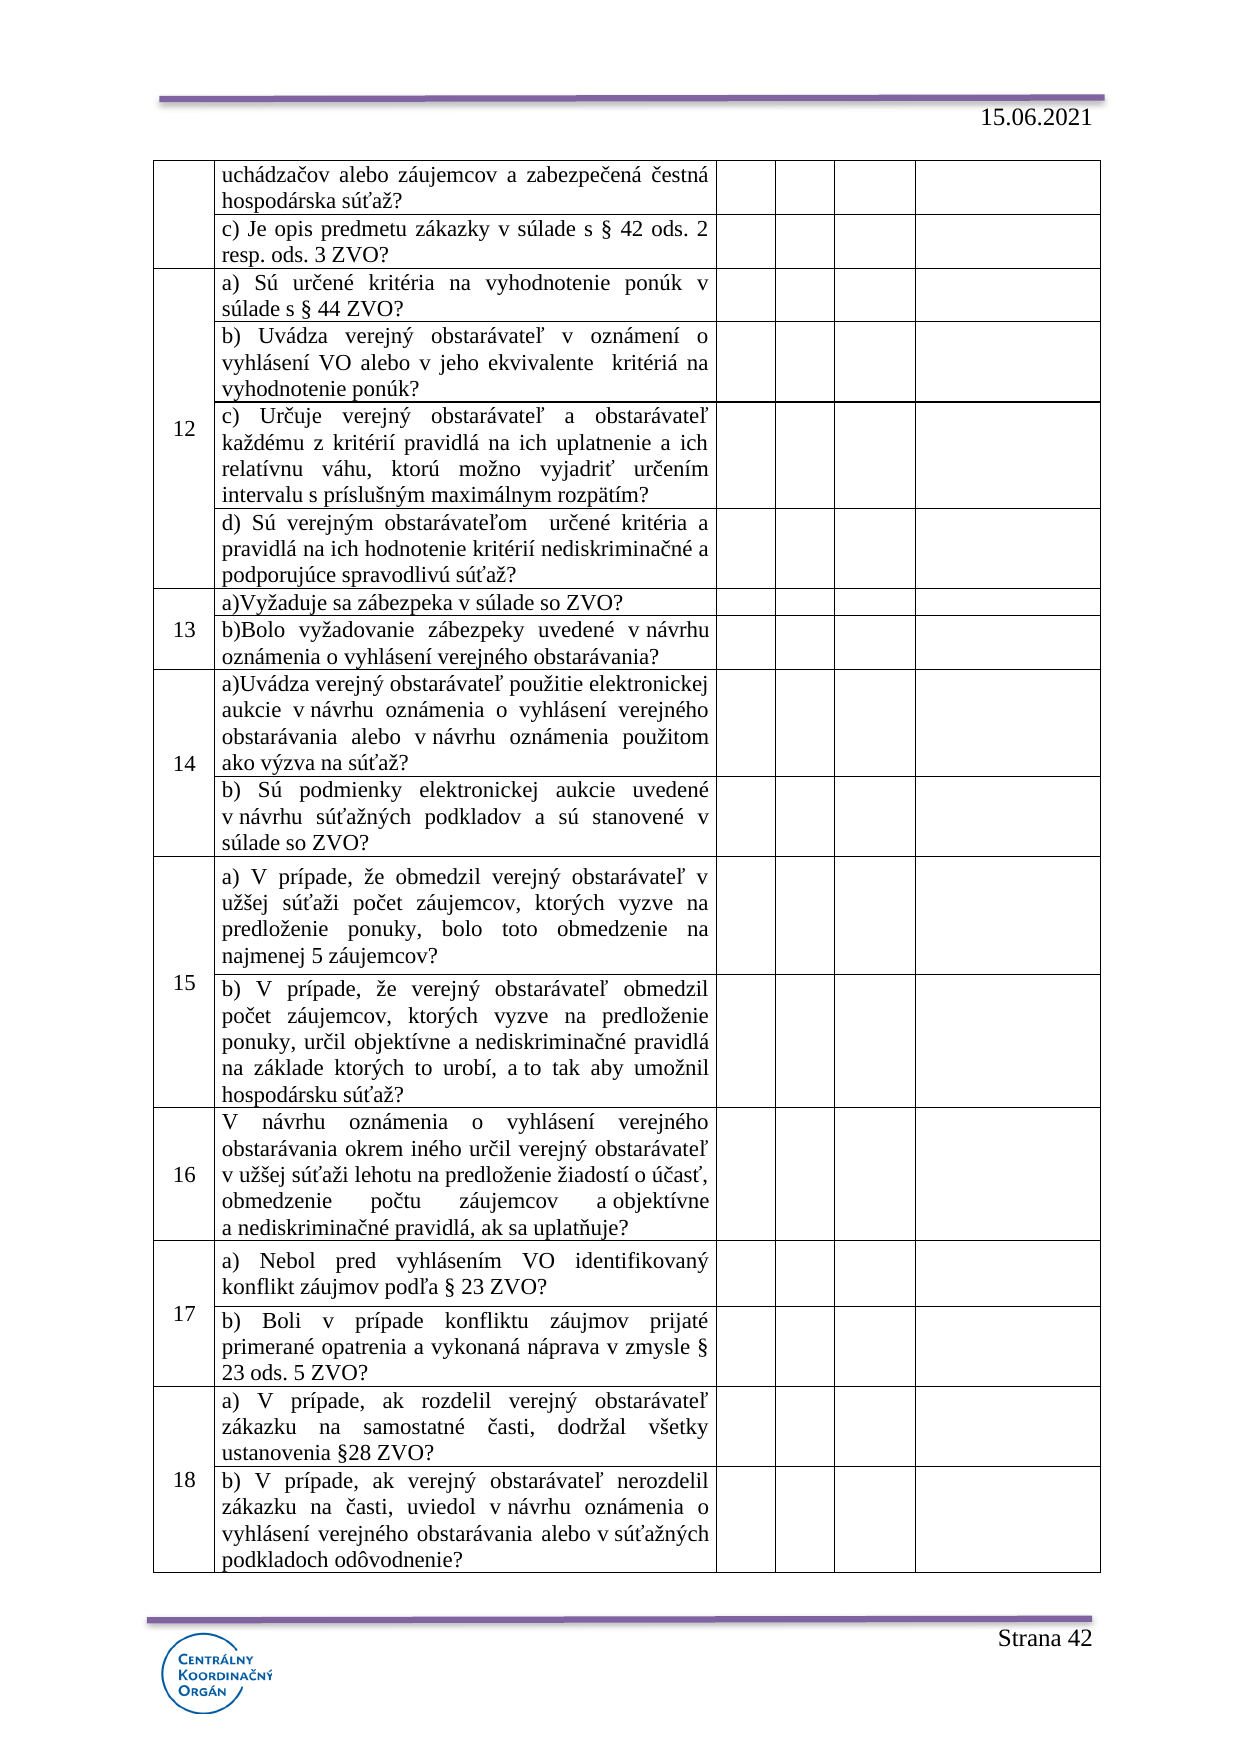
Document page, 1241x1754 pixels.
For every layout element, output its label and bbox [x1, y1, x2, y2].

picture [159, 1631, 272, 1713]
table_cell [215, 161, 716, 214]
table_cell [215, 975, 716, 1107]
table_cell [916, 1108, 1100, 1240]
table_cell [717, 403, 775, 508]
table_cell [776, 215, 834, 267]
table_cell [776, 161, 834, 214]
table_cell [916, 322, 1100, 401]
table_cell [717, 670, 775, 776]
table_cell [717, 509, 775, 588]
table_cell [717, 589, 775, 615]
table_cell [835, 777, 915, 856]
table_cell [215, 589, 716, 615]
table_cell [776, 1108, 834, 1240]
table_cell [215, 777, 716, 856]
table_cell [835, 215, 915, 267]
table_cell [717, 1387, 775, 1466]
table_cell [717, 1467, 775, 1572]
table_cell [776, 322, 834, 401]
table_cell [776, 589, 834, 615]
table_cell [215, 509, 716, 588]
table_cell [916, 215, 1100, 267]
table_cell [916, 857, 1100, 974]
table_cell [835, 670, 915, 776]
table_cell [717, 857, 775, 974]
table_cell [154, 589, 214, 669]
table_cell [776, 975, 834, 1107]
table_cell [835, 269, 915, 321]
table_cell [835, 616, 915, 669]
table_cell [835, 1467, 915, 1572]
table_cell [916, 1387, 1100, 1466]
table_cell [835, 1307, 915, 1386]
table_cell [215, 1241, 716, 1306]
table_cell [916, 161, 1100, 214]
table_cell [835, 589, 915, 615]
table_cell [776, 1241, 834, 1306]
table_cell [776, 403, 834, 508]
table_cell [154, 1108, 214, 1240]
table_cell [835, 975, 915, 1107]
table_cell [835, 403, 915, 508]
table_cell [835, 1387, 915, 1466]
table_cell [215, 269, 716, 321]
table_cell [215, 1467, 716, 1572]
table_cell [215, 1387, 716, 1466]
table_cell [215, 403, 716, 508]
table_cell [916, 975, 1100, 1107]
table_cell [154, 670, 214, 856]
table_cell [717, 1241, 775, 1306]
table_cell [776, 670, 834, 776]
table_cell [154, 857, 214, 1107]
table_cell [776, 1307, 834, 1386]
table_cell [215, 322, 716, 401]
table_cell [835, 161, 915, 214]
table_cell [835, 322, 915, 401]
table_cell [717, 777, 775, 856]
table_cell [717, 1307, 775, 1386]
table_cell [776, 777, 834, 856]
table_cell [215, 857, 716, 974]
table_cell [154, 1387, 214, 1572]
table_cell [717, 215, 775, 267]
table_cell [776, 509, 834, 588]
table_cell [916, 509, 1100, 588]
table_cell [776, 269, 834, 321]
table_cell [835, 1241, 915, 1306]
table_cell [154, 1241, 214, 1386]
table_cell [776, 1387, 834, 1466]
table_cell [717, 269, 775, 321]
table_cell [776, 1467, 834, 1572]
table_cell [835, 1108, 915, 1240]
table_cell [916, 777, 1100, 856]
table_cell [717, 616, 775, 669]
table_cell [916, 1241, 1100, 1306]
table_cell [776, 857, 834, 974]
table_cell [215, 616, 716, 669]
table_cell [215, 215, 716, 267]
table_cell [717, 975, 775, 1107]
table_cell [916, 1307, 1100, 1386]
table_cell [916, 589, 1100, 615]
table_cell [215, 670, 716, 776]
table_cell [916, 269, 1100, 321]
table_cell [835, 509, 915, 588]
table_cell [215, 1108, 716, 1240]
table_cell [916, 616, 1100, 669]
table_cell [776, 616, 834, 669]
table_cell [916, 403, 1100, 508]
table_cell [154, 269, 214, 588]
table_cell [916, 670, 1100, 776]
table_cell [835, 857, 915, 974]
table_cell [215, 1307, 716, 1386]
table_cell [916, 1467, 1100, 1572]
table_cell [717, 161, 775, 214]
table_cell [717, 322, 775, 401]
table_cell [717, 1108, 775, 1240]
